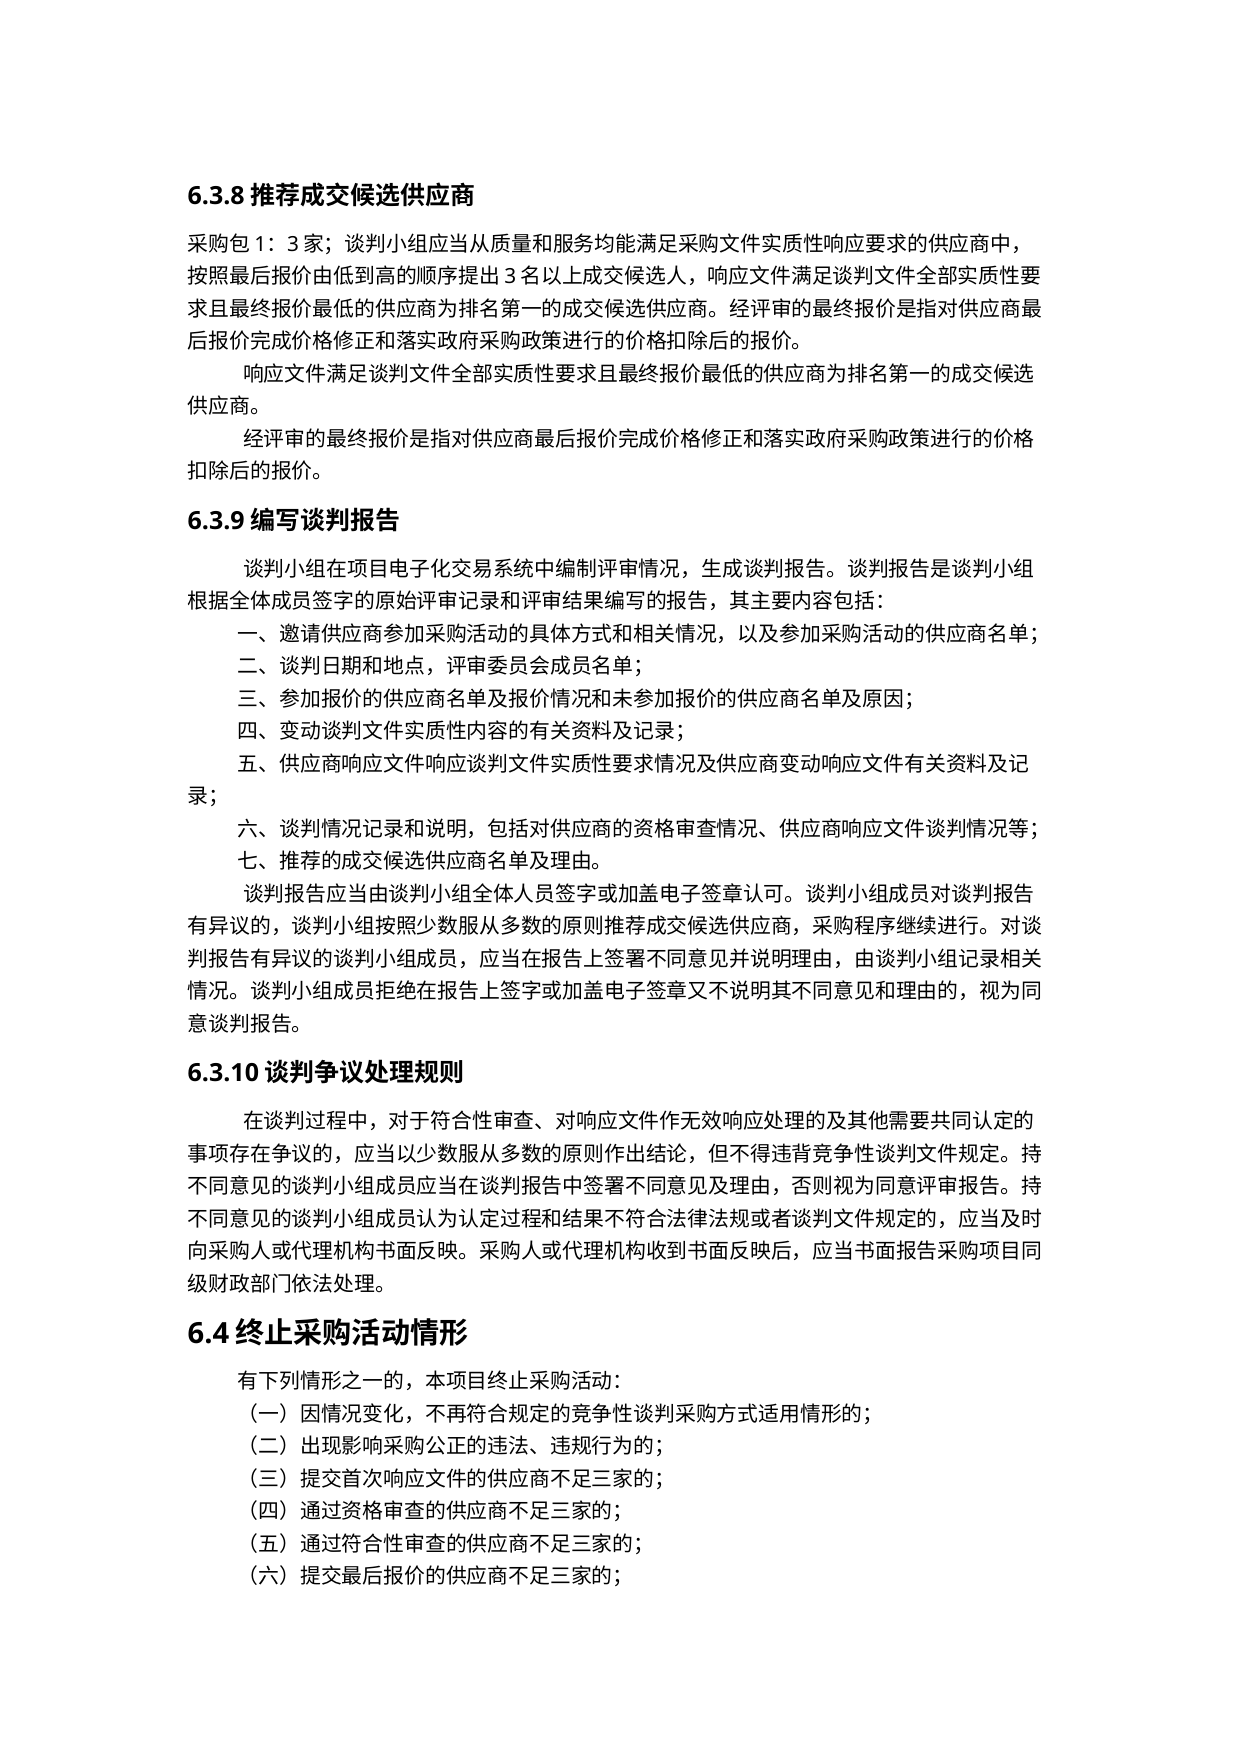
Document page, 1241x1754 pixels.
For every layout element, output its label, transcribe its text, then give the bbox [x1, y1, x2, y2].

text 采购包1：3家；谈判小组应当从质量和服务均能满足采购文件实质性响应要求的供应商中，按照最后报价由低到高的顺序提出3名以上成交候选人，响应文件满足谈判文件全部实质性要求且最终报价最低的供应商为排名第一的成交候选供应商。经评审的最终报价是指对供应商最后报价完成价格修正和落实政府采购政策进行的价格扣除后的报价。 [187, 227, 1053, 357]
text 6.3.9编写谈判报告 [187, 487, 1053, 552]
text 六、谈判情况记录和说明，包括对供应商的资格审查情况、供应商响应文件谈判情况等； [187, 812, 1053, 844]
text （三）提交首次响应文件的供应商不足三家的； [187, 1462, 1053, 1494]
text 七、推荐的成交候选供应商名单及理由。 [187, 844, 1053, 877]
text 一、邀请供应商参加采购活动的具体方式和相关情况，以及参加采购活动的供应商名单； [187, 617, 1053, 649]
text 有下列情形之一的，本项目终止采购活动： [187, 1364, 1053, 1397]
text （二）出现影响采购公正的违法、违规行为的； [187, 1429, 1053, 1462]
text 四、变动谈判文件实质性内容的有关资料及记录； [187, 714, 1053, 747]
text 响应文件满足谈判文件全部实质性要求且最终报价最低的供应商为排名第一的成交候选供应商。 [187, 357, 1053, 422]
text （五）通过符合性审查的供应商不足三家的； [187, 1527, 1053, 1559]
text 谈判报告应当由谈判小组全体人员签字或加盖电子签章认可。谈判小组成员对谈判报告有异议的，谈判小组按照少数服从多数的原则推荐成交候选供应商，采购程序继续进行。对谈判报告有异议的谈判小组成员，应当在报告上签署不同意见并说明理由，由谈判小组记录相关情况。谈判小组成员拒绝在报告上签字或加盖电子签章又不说明其不同意见和理由的，视为同意谈判报告。 [187, 877, 1053, 1039]
text 经评审的最终报价是指对供应商最后报价完成价格修正和落实政府采购政策进行的价格扣除后的报价。 [187, 422, 1053, 487]
text （四）通过资格审查的供应商不足三家的； [187, 1494, 1053, 1527]
text （六）提交最后报价的供应商不足三家的； [187, 1559, 1053, 1592]
text 6.3.10谈判争议处理规则 [187, 1039, 1053, 1104]
text 二、谈判日期和地点，评审委员会成员名单； [187, 649, 1053, 682]
text 谈判小组在项目电子化交易系统中编制评审情况，生成谈判报告。谈判报告是谈判小组根据全体成员签字的原始评审记录和评审结果编写的报告，其主要内容包括： [187, 552, 1053, 617]
text （一）因情况变化，不再符合规定的竞争性谈判采购方式适用情形的； [187, 1397, 1053, 1429]
text 五、供应商响应文件响应谈判文件实质性要求情况及供应商变动响应文件有关资料及记录； [187, 747, 1053, 812]
text 三、参加报价的供应商名单及报价情况和未参加报价的供应商名单及原因； [187, 682, 1053, 714]
text 在谈判过程中，对于符合性审查、对响应文件作无效响应处理的及其他需要共同认定的事项存在争议的，应当以少数服从多数的原则作出结论，但不得违背竞争性谈判文件规定。持不同意见的谈判小组成员应当在谈判报告中签署不同意见及理由，否则视为同意评审报告。持不同意见的谈判小组成员认为认定过程和结果不符合法律法规或者谈判文件规定的，应当及时向采购人或代理机构书面反映。采购人或代理机构收到书面反映后，应当书面报告采购项目同级财政部门依法处理。 [187, 1104, 1053, 1299]
text 6.4终止采购活动情形 [187, 1299, 1053, 1364]
text 6.3.8推荐成交候选供应商 [187, 162, 1053, 227]
